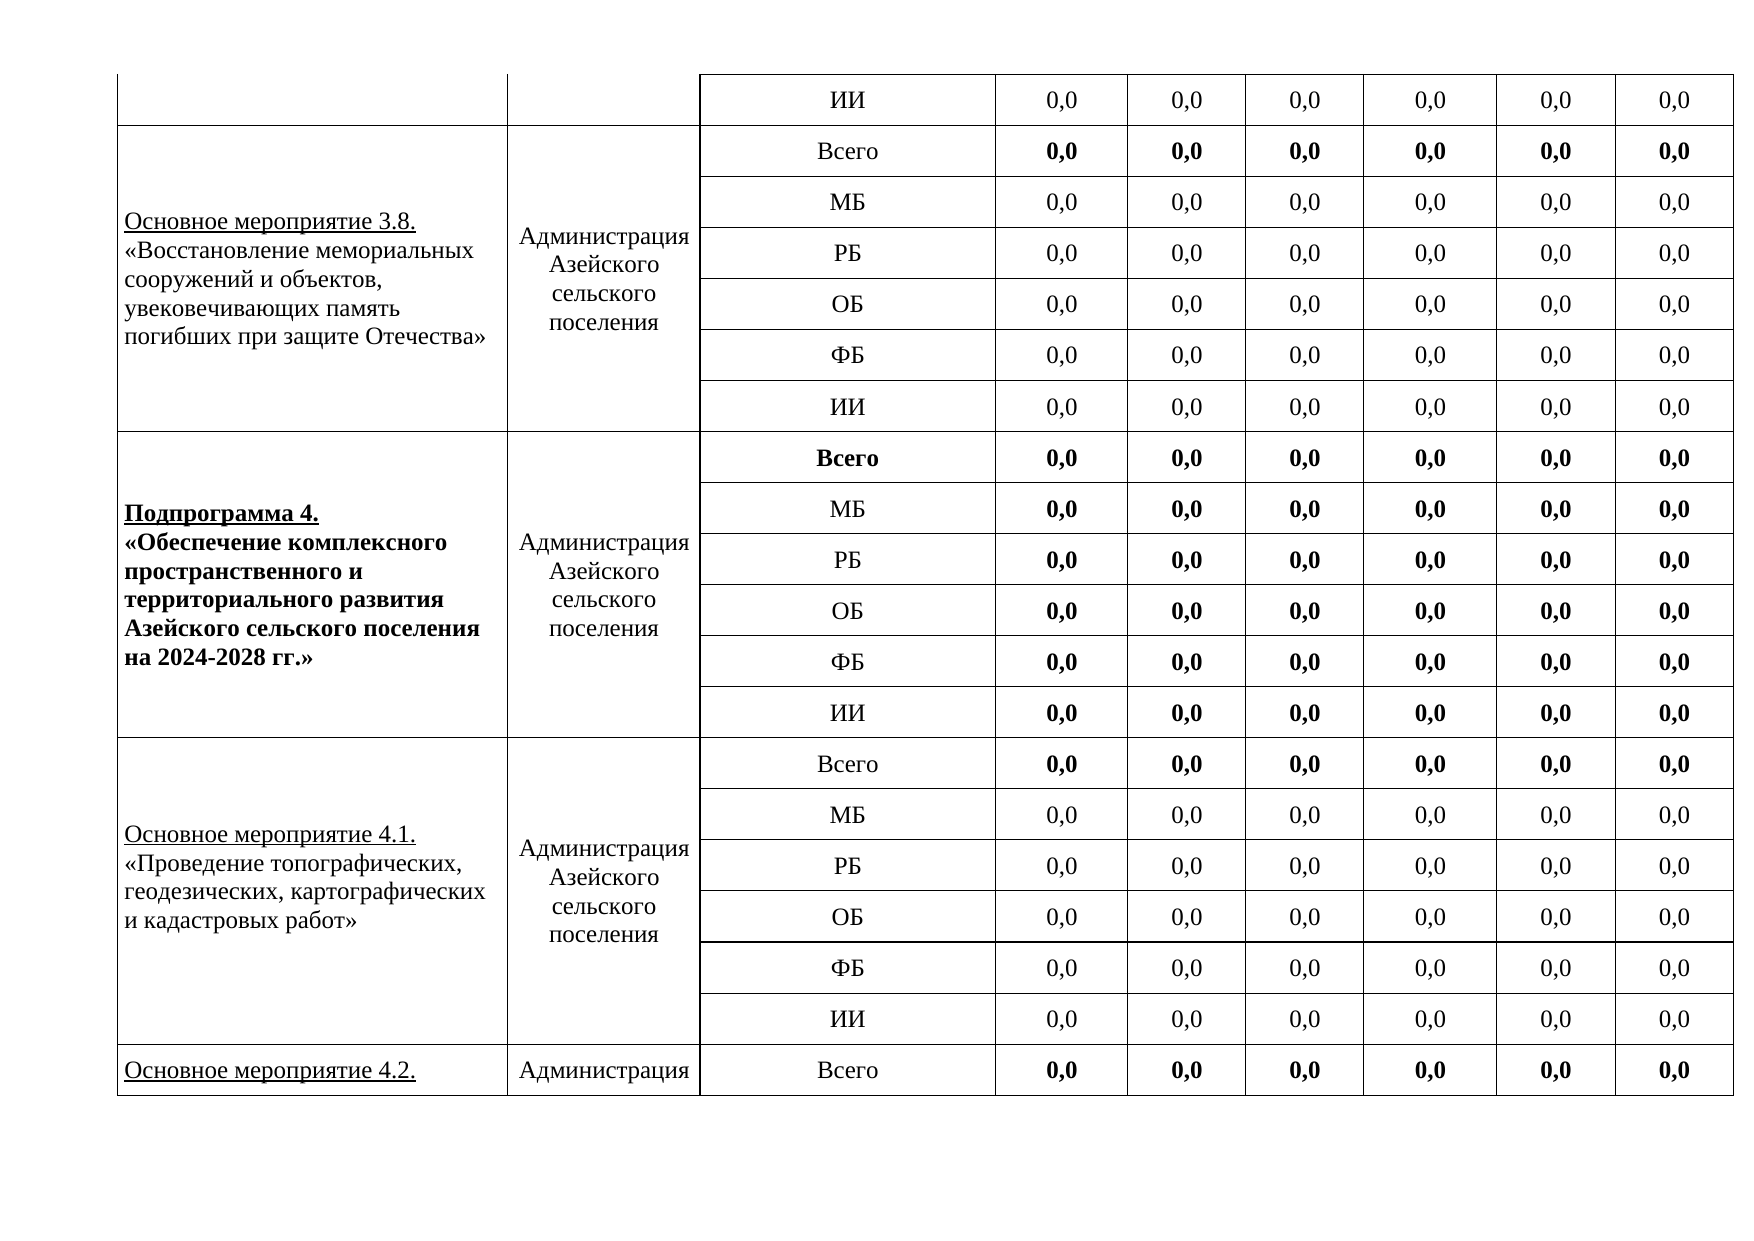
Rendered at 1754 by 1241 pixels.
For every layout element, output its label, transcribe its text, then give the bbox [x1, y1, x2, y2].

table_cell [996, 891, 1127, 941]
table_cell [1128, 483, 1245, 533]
table_cell РБ [701, 228, 995, 278]
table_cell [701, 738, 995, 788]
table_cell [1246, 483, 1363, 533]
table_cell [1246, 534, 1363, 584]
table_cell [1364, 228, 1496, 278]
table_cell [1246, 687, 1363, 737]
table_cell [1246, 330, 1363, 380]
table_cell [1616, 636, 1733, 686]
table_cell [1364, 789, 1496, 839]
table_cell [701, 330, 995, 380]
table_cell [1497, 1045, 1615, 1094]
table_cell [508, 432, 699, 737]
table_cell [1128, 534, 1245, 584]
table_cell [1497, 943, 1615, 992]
table_cell 0,0 [1616, 126, 1733, 176]
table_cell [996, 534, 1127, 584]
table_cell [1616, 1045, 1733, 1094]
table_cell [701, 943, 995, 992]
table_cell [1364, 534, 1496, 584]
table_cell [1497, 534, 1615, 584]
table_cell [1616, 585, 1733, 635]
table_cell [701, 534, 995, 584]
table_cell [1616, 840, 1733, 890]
table_cell 0,0 [1364, 177, 1496, 227]
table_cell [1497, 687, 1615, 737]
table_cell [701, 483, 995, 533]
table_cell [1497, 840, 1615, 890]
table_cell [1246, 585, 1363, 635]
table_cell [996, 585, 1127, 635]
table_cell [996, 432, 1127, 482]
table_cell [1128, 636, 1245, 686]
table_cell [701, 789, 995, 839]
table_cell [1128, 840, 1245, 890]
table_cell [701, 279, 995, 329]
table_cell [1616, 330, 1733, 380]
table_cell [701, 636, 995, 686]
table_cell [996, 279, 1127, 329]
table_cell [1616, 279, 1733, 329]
table_cell 0,0 [996, 126, 1127, 176]
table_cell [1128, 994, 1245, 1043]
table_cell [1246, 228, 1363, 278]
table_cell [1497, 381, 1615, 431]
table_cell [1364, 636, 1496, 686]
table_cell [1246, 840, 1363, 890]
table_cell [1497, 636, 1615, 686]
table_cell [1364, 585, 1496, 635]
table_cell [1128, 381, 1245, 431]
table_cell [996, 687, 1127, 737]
table_cell 0,0 [1497, 177, 1615, 227]
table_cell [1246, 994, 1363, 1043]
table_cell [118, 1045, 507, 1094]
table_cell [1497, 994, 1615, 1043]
table_cell 0,0 [1246, 75, 1363, 125]
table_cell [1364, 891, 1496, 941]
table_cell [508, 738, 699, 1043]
table_cell 0,0 [1128, 177, 1245, 227]
table_cell 0,0 [1246, 126, 1363, 176]
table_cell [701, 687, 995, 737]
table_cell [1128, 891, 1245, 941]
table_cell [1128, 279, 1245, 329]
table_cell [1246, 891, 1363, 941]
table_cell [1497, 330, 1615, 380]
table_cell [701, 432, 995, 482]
table_cell 0,0 [996, 177, 1127, 227]
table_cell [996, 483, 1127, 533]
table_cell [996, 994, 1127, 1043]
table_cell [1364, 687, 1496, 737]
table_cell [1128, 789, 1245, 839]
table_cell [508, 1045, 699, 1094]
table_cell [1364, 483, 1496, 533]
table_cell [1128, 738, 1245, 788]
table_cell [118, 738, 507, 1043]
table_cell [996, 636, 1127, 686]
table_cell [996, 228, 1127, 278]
table_cell Всего [701, 126, 995, 176]
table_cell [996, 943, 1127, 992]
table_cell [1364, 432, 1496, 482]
table_cell 0,0 [1497, 75, 1615, 125]
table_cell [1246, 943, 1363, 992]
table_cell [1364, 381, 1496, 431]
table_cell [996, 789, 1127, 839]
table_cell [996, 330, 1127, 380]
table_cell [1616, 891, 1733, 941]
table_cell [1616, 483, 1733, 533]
table_cell 0,0 [1364, 126, 1496, 176]
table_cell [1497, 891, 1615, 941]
table_cell 0,0 [1616, 177, 1733, 227]
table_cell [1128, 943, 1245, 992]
table_cell Основное мероприятие 3.8. «Восстановление мемориальных сооружений и объектов, увековечивающих память погибших при защите Отечества» [118, 126, 507, 431]
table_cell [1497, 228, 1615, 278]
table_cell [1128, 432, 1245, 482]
table_cell 0,0 [996, 75, 1127, 125]
table_cell 0,0 [1128, 126, 1245, 176]
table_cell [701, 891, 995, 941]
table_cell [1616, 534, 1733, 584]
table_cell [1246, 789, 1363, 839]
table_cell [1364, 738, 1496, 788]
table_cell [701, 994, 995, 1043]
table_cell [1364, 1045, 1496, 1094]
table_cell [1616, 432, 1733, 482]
table_cell 0,0 [1246, 177, 1363, 227]
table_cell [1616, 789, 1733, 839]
table_cell МБ [701, 177, 995, 227]
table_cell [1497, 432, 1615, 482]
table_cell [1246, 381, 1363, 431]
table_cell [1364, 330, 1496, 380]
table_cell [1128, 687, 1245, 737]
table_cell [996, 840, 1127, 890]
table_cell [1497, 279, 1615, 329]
table_cell 0,0 [1616, 75, 1733, 125]
table_cell 0,0 [1128, 75, 1245, 125]
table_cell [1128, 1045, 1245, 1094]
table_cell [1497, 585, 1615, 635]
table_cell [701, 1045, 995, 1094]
table_cell 0,0 [1497, 126, 1615, 176]
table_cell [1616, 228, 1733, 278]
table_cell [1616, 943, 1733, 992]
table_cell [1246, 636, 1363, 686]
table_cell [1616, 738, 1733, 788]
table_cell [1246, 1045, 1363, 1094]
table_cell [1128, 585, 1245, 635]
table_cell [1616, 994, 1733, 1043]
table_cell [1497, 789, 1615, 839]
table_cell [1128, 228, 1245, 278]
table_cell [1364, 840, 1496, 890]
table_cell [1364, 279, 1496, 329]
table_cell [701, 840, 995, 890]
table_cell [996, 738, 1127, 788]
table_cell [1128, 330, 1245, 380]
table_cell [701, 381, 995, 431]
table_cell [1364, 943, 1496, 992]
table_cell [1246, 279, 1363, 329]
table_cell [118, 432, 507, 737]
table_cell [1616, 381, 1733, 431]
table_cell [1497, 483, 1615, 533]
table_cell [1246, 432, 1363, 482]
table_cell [508, 126, 699, 431]
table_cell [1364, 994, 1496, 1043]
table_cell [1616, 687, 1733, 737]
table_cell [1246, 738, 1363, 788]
table_cell ИИ [701, 75, 995, 125]
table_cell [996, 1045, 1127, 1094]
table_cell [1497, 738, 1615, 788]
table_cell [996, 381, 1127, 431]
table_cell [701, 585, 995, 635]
table_cell 0,0 [1364, 75, 1496, 125]
